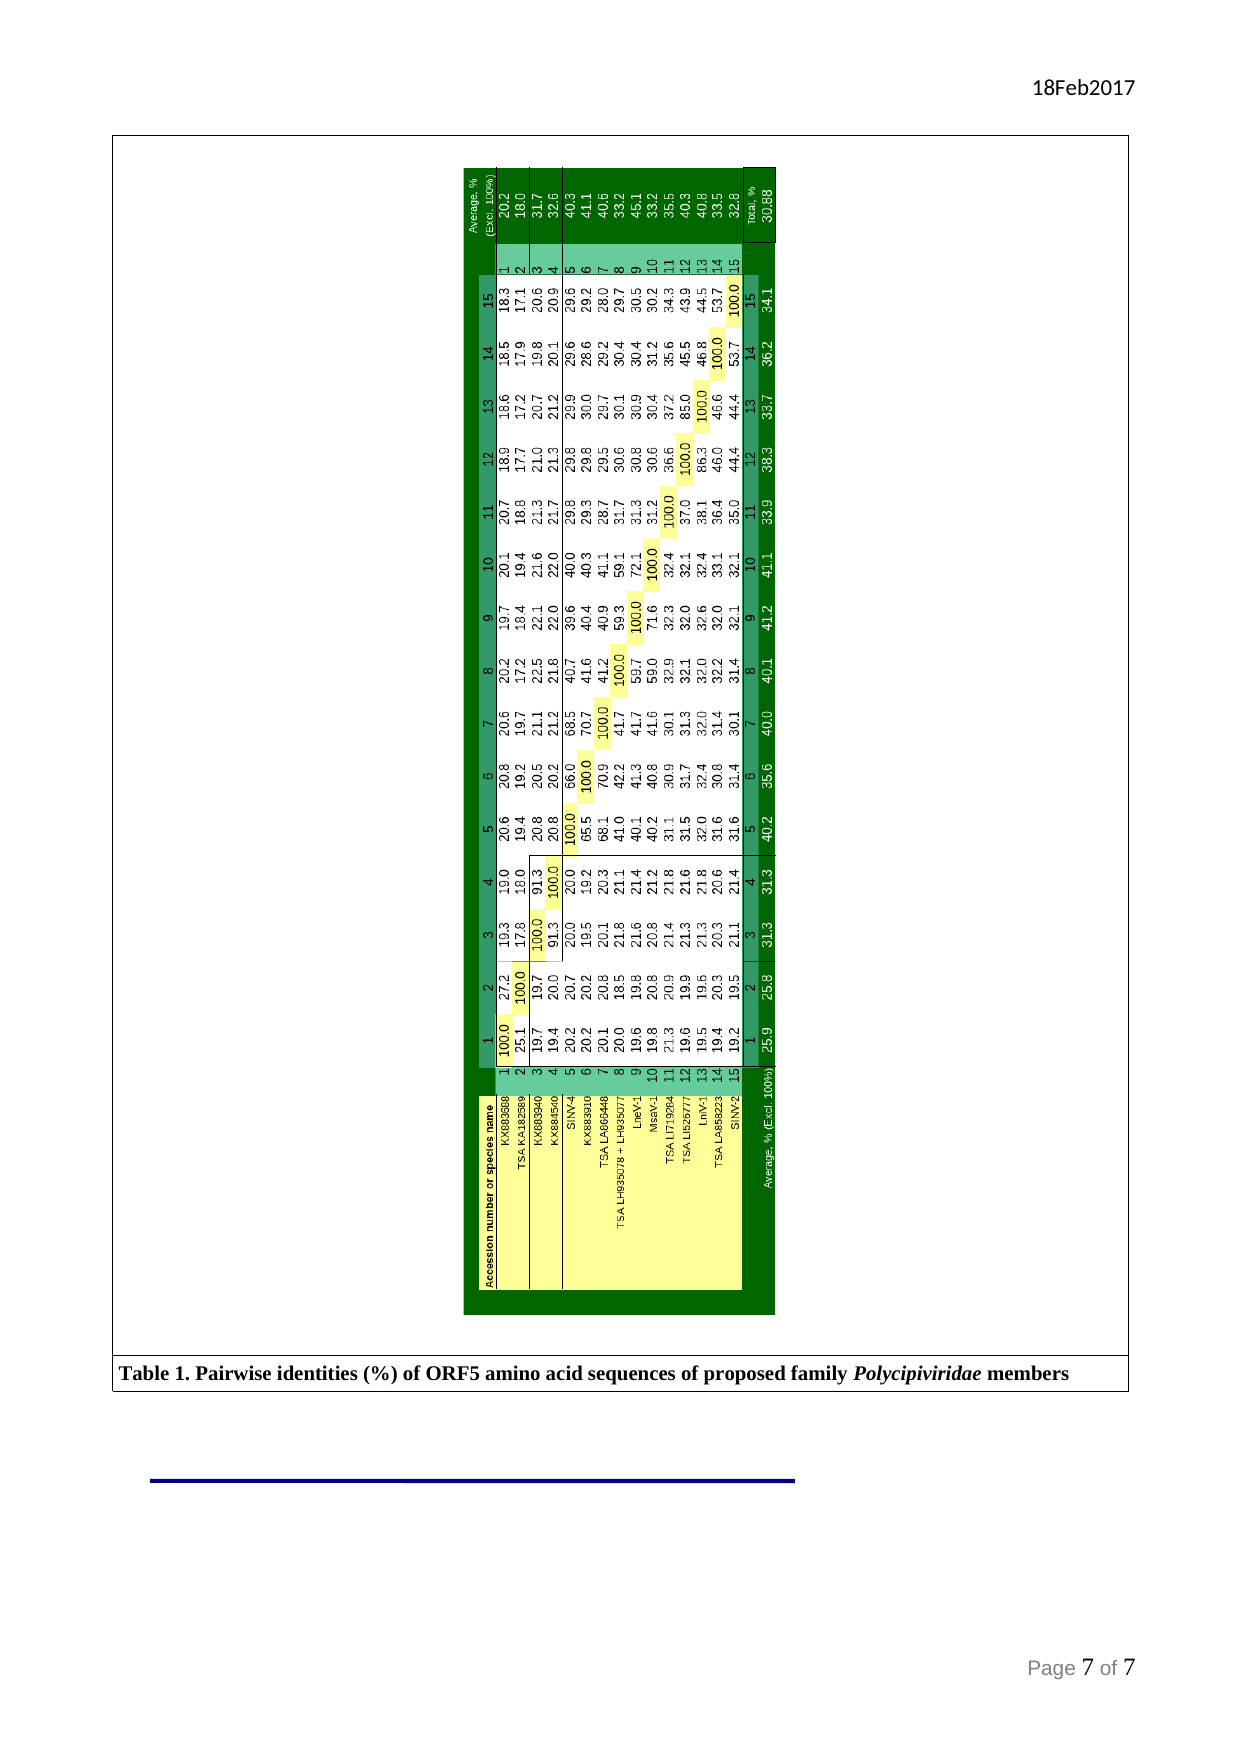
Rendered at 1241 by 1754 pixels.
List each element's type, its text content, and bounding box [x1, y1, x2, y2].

table_cell Table 1. Pairwise identities (%) of ORF5 amino acid sequences of proposed family Polycipiviridae members [113, 1356, 1128, 1391]
picture [463, 166, 777, 1315]
table_header [113, 136, 1128, 1354]
